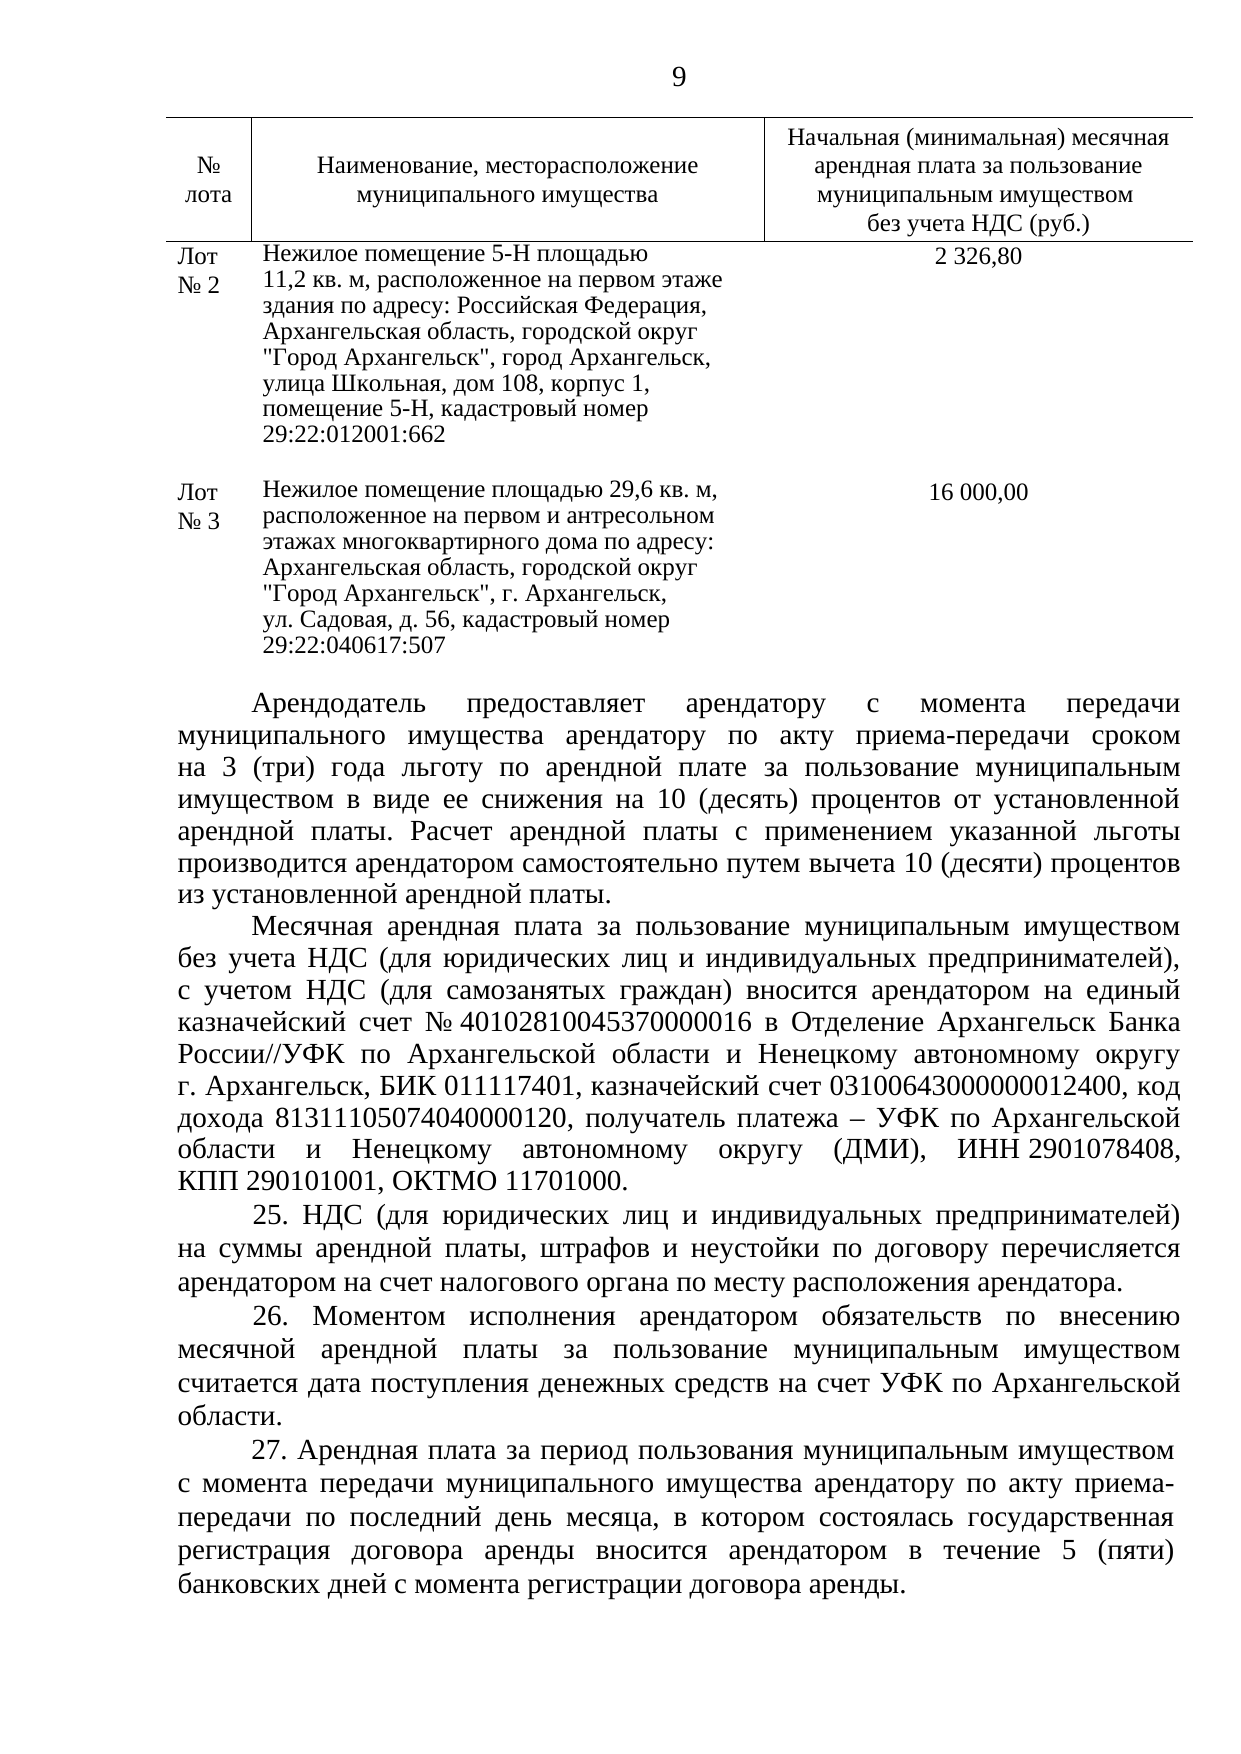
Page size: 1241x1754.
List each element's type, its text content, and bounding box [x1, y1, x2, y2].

table_header Наименование, месторасположение муниципального имущества [252, 118, 764, 241]
text 27. Арендная плата за период пользования муниципальным имуществом с момента передачи муниципального имущества арендатору по акту приема-передачи по последний день месяца, в котором состоялась государственная регистрация договора аренды вносится арендатором в течение 5 (пяти) банковских дней с момента регистрации договора аренды. [177, 1432, 1175, 1599]
table_header Начальная (минимальная) месячная арендная плата за пользование муниципальным имуществом без учета НДС (руб.) [765, 118, 1192, 241]
text Арендодатель предоставляет арендатору с момента передачи муниципального имущества арендатору по акту приема-передачи сроком на 3 (три) года льготу по арендной плате за пользование муниципальным имуществом в виде ее снижения на 10 (десять) процентов от установленной арендной платы. Расчет арендной платы с применением указанной льготы производится арендатором самостоятельно путем вычета 10 (десяти) процентов из установленной арендной платы. [177, 687, 1181, 910]
table_cell Нежилое помещение площадью 29,6 кв. м, расположенное на первом и антресольном этажах многоквартирного дома по адресу: Архангельская область, городской округ "Город Архангельск", г. Архангельск, ул. Садовая, д. 56, кадастровый номер 29:22:040617:507 [251, 477, 764, 687]
table_cell 2 326,80 [764, 242, 1192, 477]
table_cell Лот № 2 [166, 242, 251, 477]
table_cell Лот № 3 [166, 477, 251, 687]
table_cell 16 000,00 [764, 477, 1192, 687]
table_cell Нежилое помещение 5-Н площадью 11,2 кв. м, расположенное на первом этаже здания по адресу: Российская Федерация, Архангельская область, городской округ "Город Архангельск", город Архангельск, улица Школьная, дом 108, корпус 1, помещение 5-Н, кадастровый номер 29:22:012001:662 [251, 242, 764, 477]
text 25. НДС (для юридических лиц и индивидуальных предпринимателей) на суммы арендной платы, штрафов и неустойки по договору перечисляется арендатором на счет налогового органа по месту расположения арендатора. [177, 1197, 1181, 1298]
text 26. Моментом исполнения арендатором обязательств по внесению месячной арендной платы за пользование муниципальным имуществом считается дата поступления денежных средств на счет УФК по Архангельской области. [177, 1298, 1181, 1432]
text Месячная арендная плата за пользование муниципальным имуществом без учета НДС (для юридических лиц и индивидуальных предпринимателей), с учетом НДС (для самозанятых граждан) вносится арендатором на единый казначейский счет № 40102810045370000016 в Отделение Архангельск Банка России//УФК по Архангельской области и Ненецкому автономному округу г. Архангельск, БИК 011117401, казначейский счет 03100643000000012400, код дохода 81311105074040000120, получатель платежа – УФК по Архангельской области и Ненецкому автономному округу (ДМИ), ИНН 2901078408, КПП 290101001, ОКТМО 11701000. [177, 910, 1181, 1197]
table_header № лота [166, 118, 251, 241]
